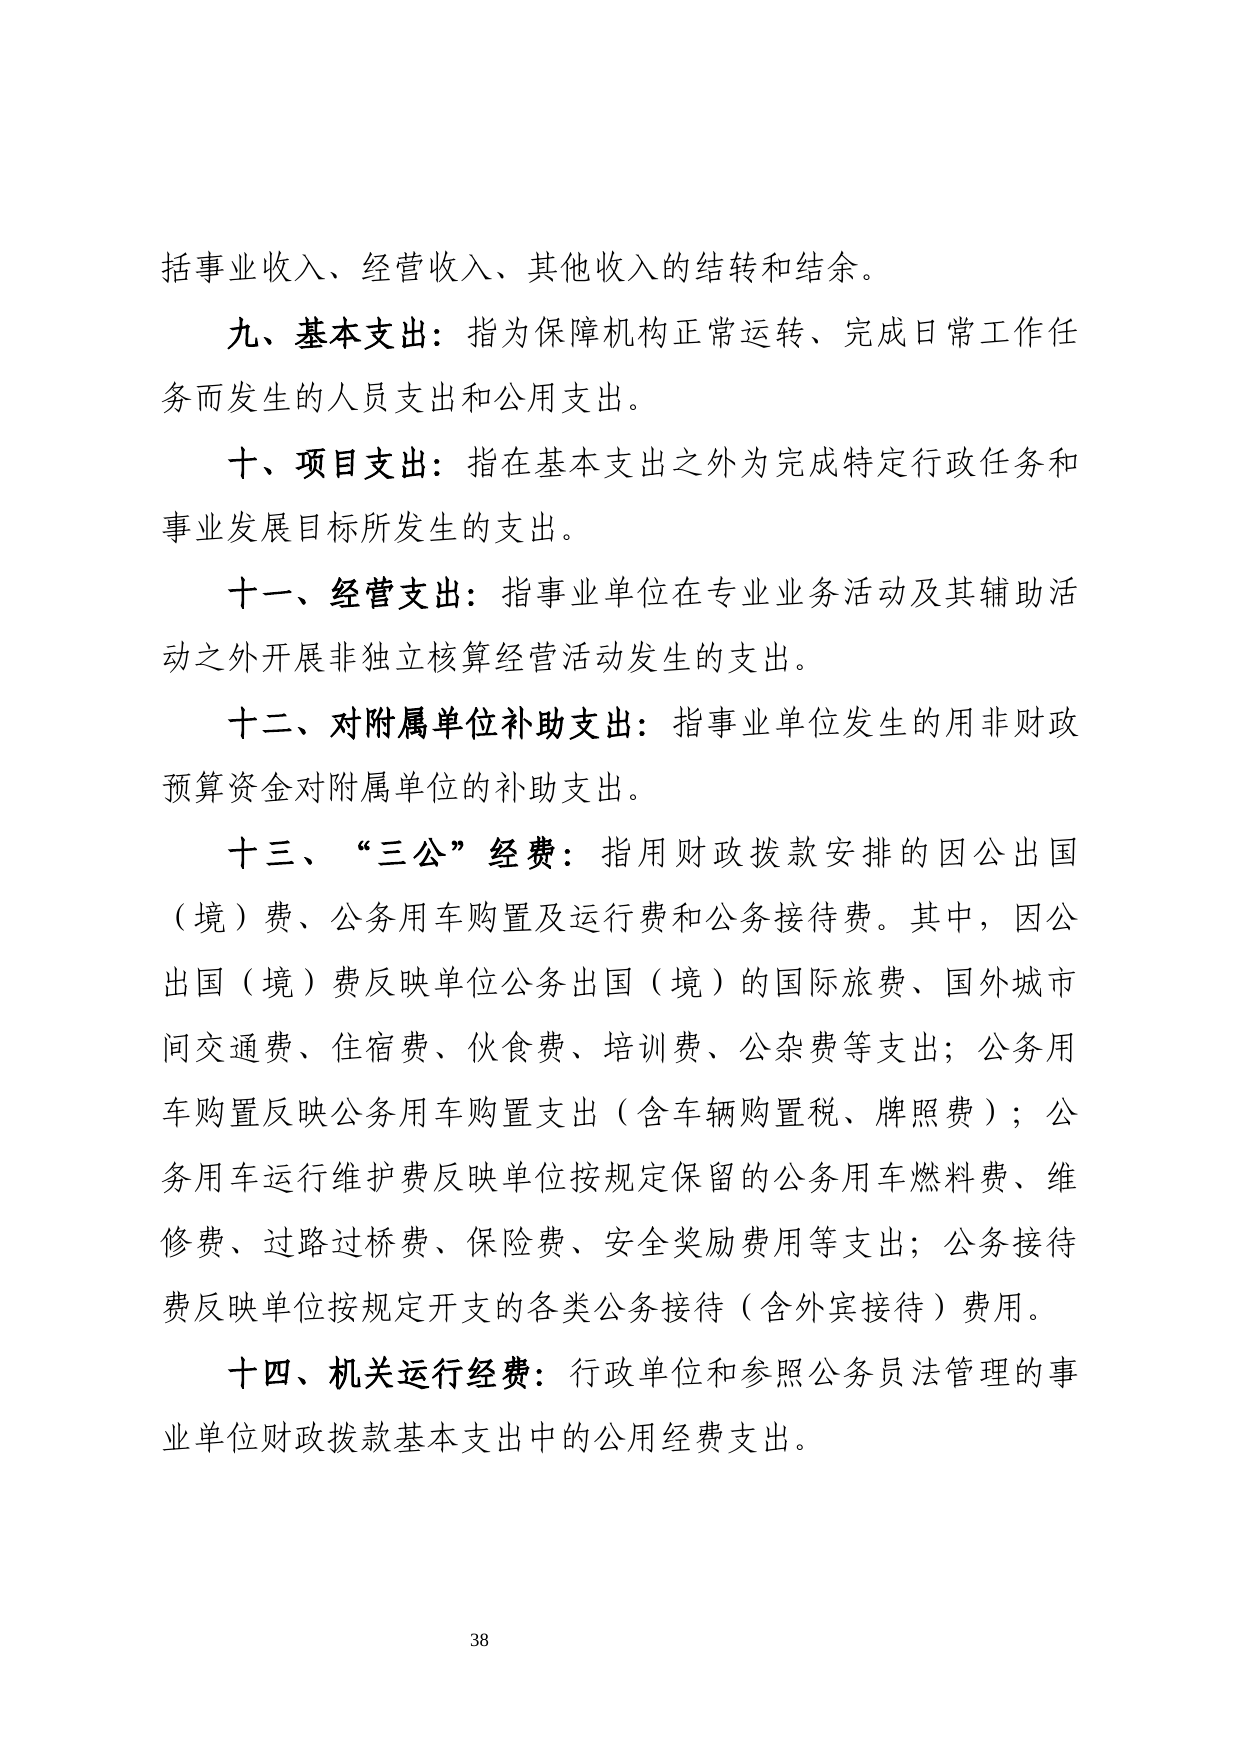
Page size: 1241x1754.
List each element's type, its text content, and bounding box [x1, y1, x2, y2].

text 十二、对附属单位补助支出：指事业单位发生的用非财政预算资金对附属单位的补助支出。 [159, 688, 1081, 818]
text 十三、“三公”经费：指用财政拨款安排的因公出国（境）费、公务用车购置及运行费和公务接待费。其中，因公出国（境）费反映单位公务出国（境）的国际旅费、国外城市间交通费、住宿费、伙食费、培训费、公杂费等支出；公务用车购置反映公务用车购置支出（含车辆购置税、牌照费）；公务用车运行维护费反映单位按规定保留的公务用车燃料费、维修费、过路过桥费、保险费、安全奖励费用等支出；公务接待费反映单位按规定开支的各类公务接待（含外宾接待）费用。 [159, 818, 1081, 1338]
text 九、基本支出：指为保障机构正常运转、完成日常工作任务而发生的人员支出和公用支出。 [159, 298, 1081, 428]
text 十一、经营支出：指事业单位在专业业务活动及其辅助活动之外开展非独立核算经营活动发生的支出。 [159, 558, 1081, 688]
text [159, 233, 1081, 298]
text 十、项目支出：指在基本支出之外为完成特定行政任务和事业发展目标所发生的支出。 [159, 428, 1081, 558]
text 十四、机关运行经费：行政单位和参照公务员法管理的事业单位财政拨款基本支出中的公用经费支出。 [159, 1338, 1081, 1468]
